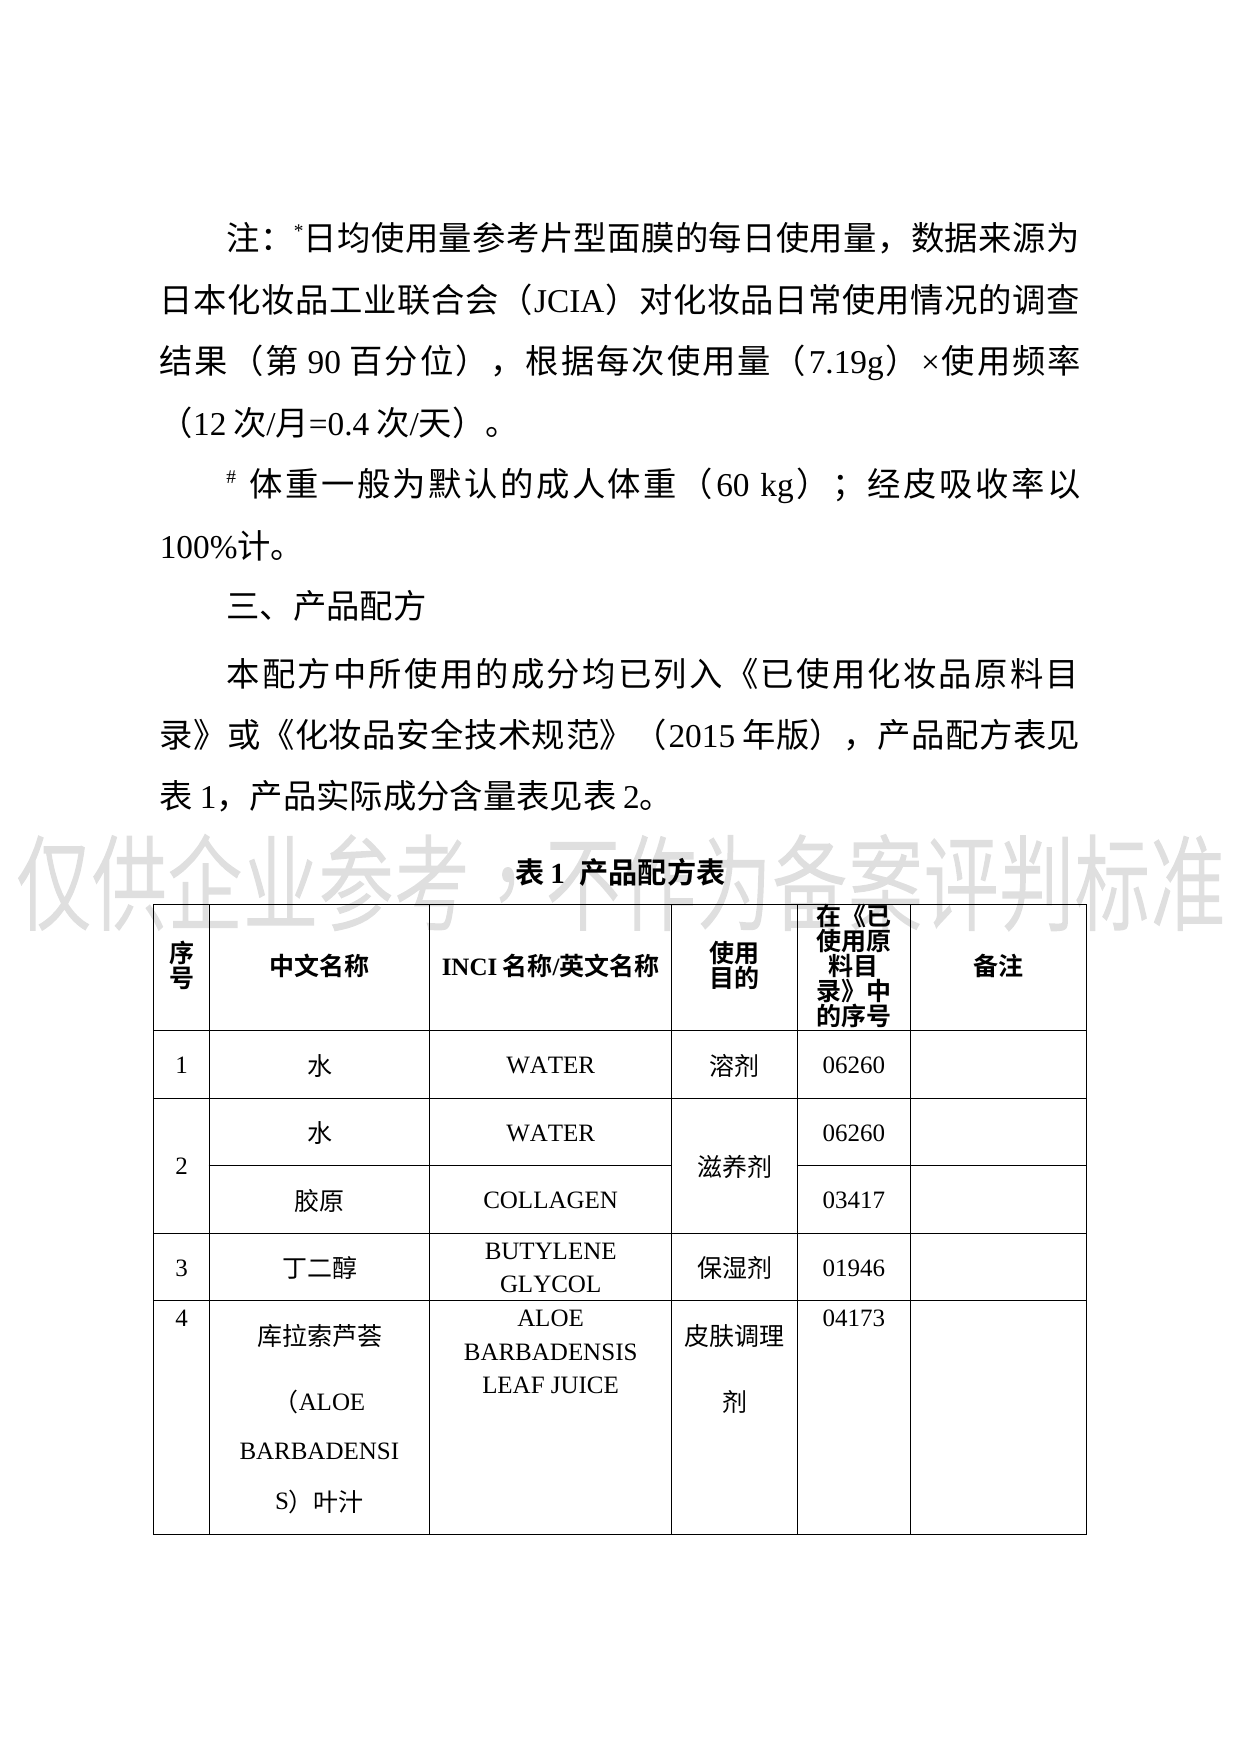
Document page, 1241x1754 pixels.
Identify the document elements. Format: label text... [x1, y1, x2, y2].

table_cell COLLAGEN [430, 1166, 671, 1233]
table_header 序号 [154, 905, 209, 1030]
table_cell 04173 [798, 1301, 910, 1534]
table_cell 1 [154, 1031, 209, 1098]
table_cell [911, 1301, 1086, 1534]
table_cell 胶原 [210, 1166, 429, 1233]
table_cell 06260 [798, 1031, 910, 1098]
table_cell 03417 [798, 1166, 910, 1233]
table_cell 溶剂 [672, 1031, 797, 1098]
table_cell 01946 [798, 1234, 910, 1300]
table_cell [911, 1234, 1086, 1300]
table_header 中文名称 [210, 905, 429, 1030]
table_cell 保湿剂 [672, 1234, 797, 1300]
table_cell 滋养剂 [672, 1099, 797, 1233]
table_cell 水 [210, 1099, 429, 1165]
table_cell [911, 1099, 1086, 1165]
table_cell WATER [430, 1031, 671, 1098]
text 表1 产品配方表 [159, 838, 1081, 904]
table_cell BUTYLENE GLYCOL [430, 1234, 671, 1300]
table_header 使用 目的 [672, 905, 797, 1030]
table_cell 水 [210, 1031, 429, 1098]
table_header 在《已使用原料目录》中的序号 [798, 905, 910, 1030]
table_cell 丁二醇 [210, 1234, 429, 1300]
table_header 备注 [911, 905, 1086, 1030]
table_cell 库拉索芦荟（ALOE BARBADENSIS）叶汁 [210, 1301, 429, 1534]
table_cell 皮肤调理剂 [672, 1301, 797, 1534]
table_cell WATER [430, 1099, 671, 1165]
table_cell 2 [154, 1099, 209, 1233]
table_cell 4 [154, 1301, 209, 1534]
table_cell 06260 [798, 1099, 910, 1165]
table_cell 3 [154, 1234, 209, 1300]
text 本配方中所使用的成分均已列入《已使用化妆品原料目录》或《化妆品安全技术规范》（2015年版），产品配方表见表1，产品实际成分含量表见表2。 [159, 637, 1081, 821]
table_header INCI名称/英文名称 [430, 905, 671, 1030]
table_cell ALOE BARBADENSIS LEAF JUICE [430, 1301, 671, 1534]
title 三、产品配方 [159, 570, 1081, 637]
text # 体重一般为默认的成人体重（60 kg）；经皮吸收率以100%计。 [159, 447, 1081, 570]
table_cell [911, 1031, 1086, 1098]
table_cell [911, 1166, 1086, 1233]
text 注：*日均使用量参考片型面膜的每日使用量，数据来源为日本化妆品工业联合会（JCIA）对化妆品日常使用情况的调查结果（第90百分位），根据每次使用量（7.19g）×使用频率（12次/月=0.4次/天）。 [159, 202, 1081, 447]
